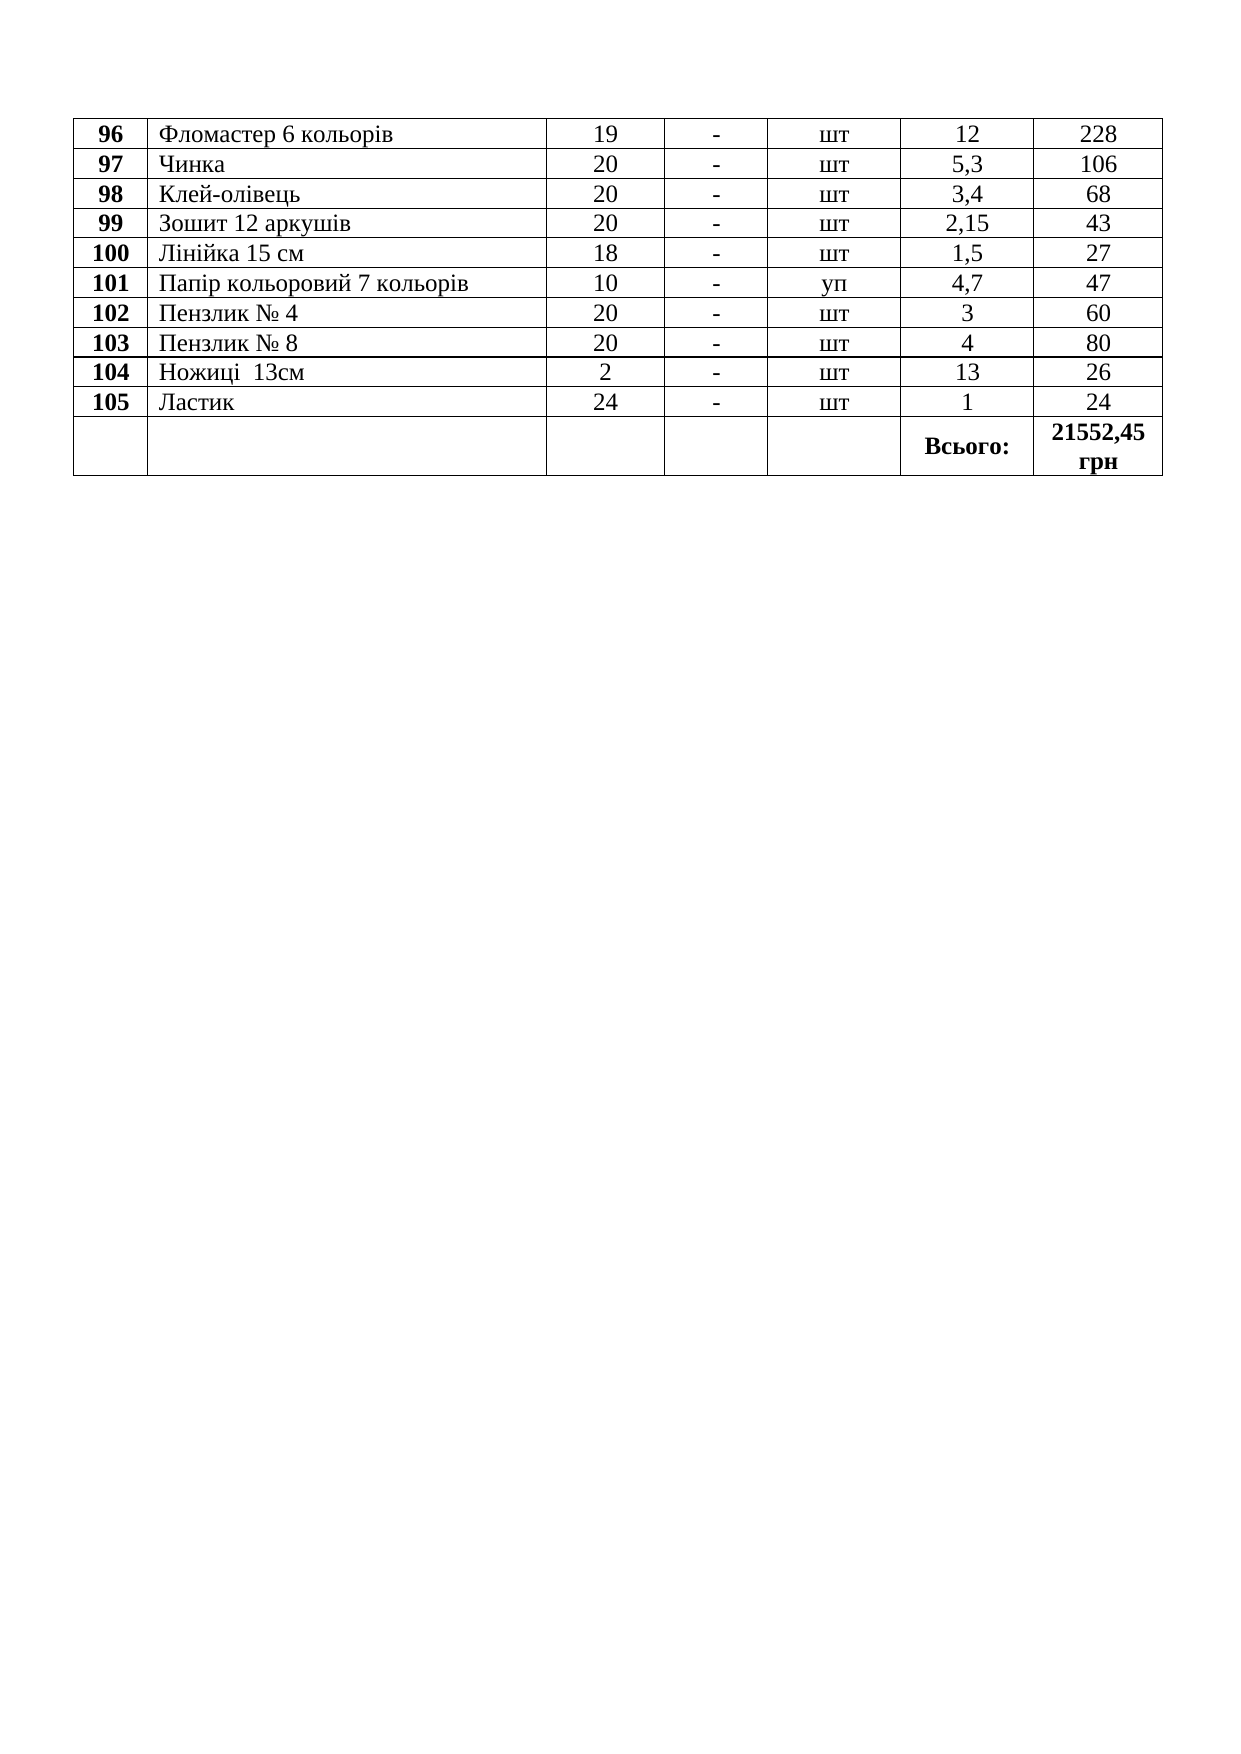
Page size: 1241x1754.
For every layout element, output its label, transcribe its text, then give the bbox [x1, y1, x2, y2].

table_cell 20 [547, 328, 664, 356]
table_cell [148, 417, 546, 474]
table_cell 4,7 [901, 268, 1033, 297]
table_cell 68 [1034, 179, 1162, 207]
table_cell 101 [74, 268, 147, 297]
table_cell шт [768, 119, 900, 148]
table_cell [547, 417, 664, 474]
table_cell 3 [901, 298, 1033, 327]
table_cell 27 [1034, 238, 1162, 267]
table_cell 24 [547, 387, 664, 416]
table_cell Фломастер 6 кольорів [148, 119, 546, 148]
table_cell шт [768, 209, 900, 237]
table_cell Чинка [148, 149, 546, 178]
table_cell 102 [74, 298, 147, 327]
table_cell 26 [1034, 358, 1162, 386]
table_cell 5,3 [901, 149, 1033, 178]
table_cell 2,15 [901, 209, 1033, 237]
table_cell 80 [1034, 328, 1162, 356]
table_cell 43 [1034, 209, 1162, 237]
table_cell шт [768, 179, 900, 207]
table_cell - [665, 209, 767, 237]
table_cell 18 [547, 238, 664, 267]
table_cell Всього: [901, 417, 1033, 474]
table_cell 10 [547, 268, 664, 297]
table_cell Зошит 12 аркушів [148, 209, 546, 237]
table_cell 19 [547, 119, 664, 148]
table_cell - [665, 149, 767, 178]
table_cell [768, 417, 900, 474]
table_cell 24 [1034, 387, 1162, 416]
table_cell шт [768, 238, 900, 267]
table_cell шт [768, 149, 900, 178]
table_cell 1 [901, 387, 1033, 416]
table_cell - [665, 119, 767, 148]
table_cell 98 [74, 179, 147, 207]
table_cell 3,4 [901, 179, 1033, 207]
table_cell Пензлик № 8 [148, 328, 546, 356]
table_cell 13 [901, 358, 1033, 386]
table_cell шт [768, 358, 900, 386]
table_cell 20 [547, 179, 664, 207]
table_cell 20 [547, 298, 664, 327]
table_cell 4 [901, 328, 1033, 356]
table_cell 103 [74, 328, 147, 356]
table_cell уп [768, 268, 900, 297]
table_cell 105 [74, 387, 147, 416]
table_cell 60 [1034, 298, 1162, 327]
table_cell 106 [1034, 149, 1162, 178]
table_cell 97 [74, 149, 147, 178]
table_cell - [665, 298, 767, 327]
table_cell Папір кольоровий 7 кольорів [148, 268, 546, 297]
table_cell 1,5 [901, 238, 1033, 267]
table_cell Лінійка 15 см [148, 238, 546, 267]
table_cell 104 [74, 358, 147, 386]
table_cell Клей-олівець [148, 179, 546, 207]
table_cell Пензлик № 4 [148, 298, 546, 327]
table_cell 20 [547, 149, 664, 178]
table_cell шт [768, 387, 900, 416]
table_cell 12 [901, 119, 1033, 148]
table_cell шт [768, 328, 900, 356]
table_cell 47 [1034, 268, 1162, 297]
table_cell 99 [74, 209, 147, 237]
table_cell - [665, 328, 767, 356]
table_cell Ластик [148, 387, 546, 416]
table_cell - [665, 358, 767, 386]
table_cell шт [768, 298, 900, 327]
table_cell 2 [547, 358, 664, 386]
table_cell 96 [74, 119, 147, 148]
table_cell 228 [1034, 119, 1162, 148]
table_cell - [665, 268, 767, 297]
table_cell 20 [547, 209, 664, 237]
table_cell - [665, 387, 767, 416]
table_cell [665, 417, 767, 474]
table_cell Ножиці 13см [148, 358, 546, 386]
table_cell 100 [74, 238, 147, 267]
table_cell 21552,45 грн [1034, 417, 1162, 474]
table_cell - [665, 238, 767, 267]
table_cell [74, 417, 147, 474]
table_cell - [665, 179, 767, 207]
